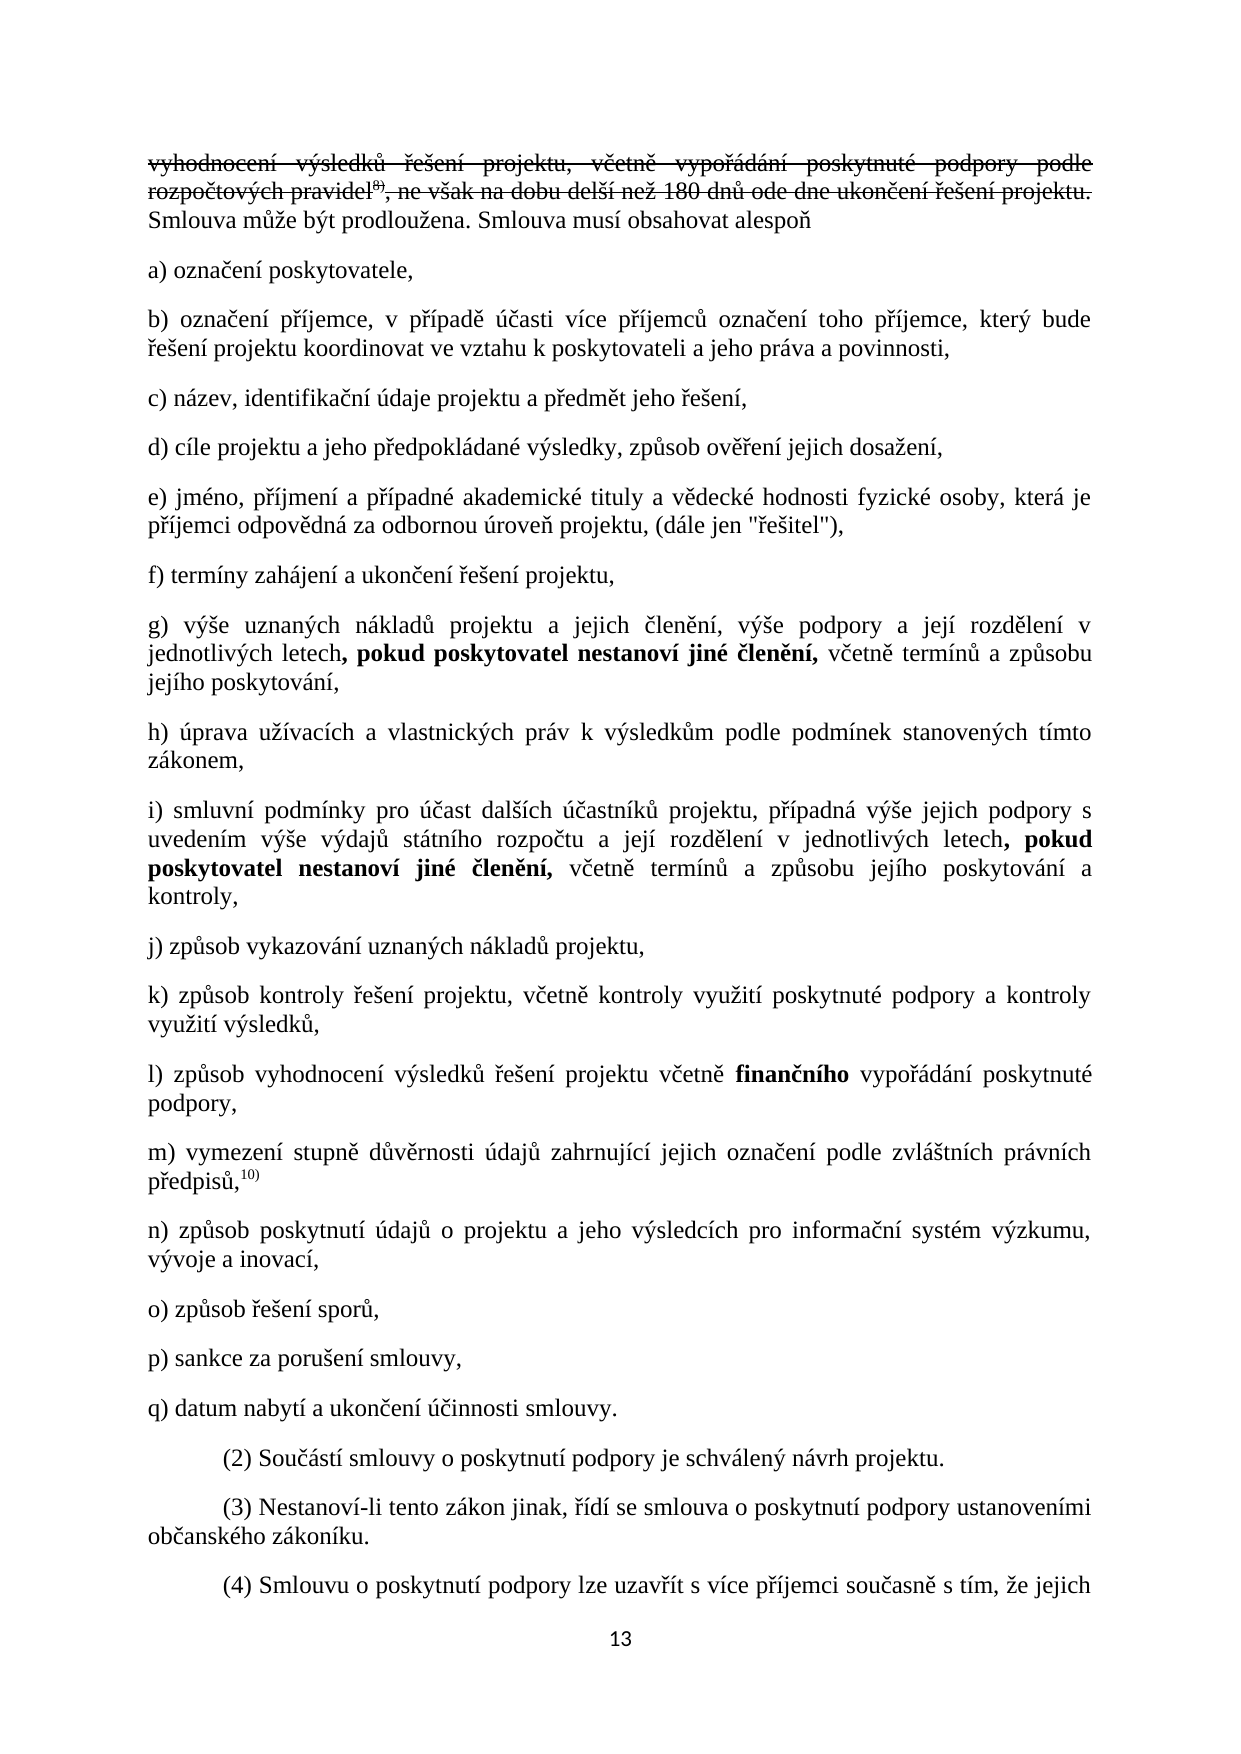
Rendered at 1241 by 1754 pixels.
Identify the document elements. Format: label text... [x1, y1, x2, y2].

text l) způsob vyhodnocení výsledků řešení projektu včetně finančního vypořádání poskytnuté podpory, [148, 1059, 1092, 1116]
text q) datum nabytí a ukončení účinnosti smlouvy. [148, 1393, 1092, 1422]
text o) způsob řešení sporů, [148, 1294, 1092, 1323]
text j) způsob vykazování uznaných nákladů projektu, [148, 931, 1092, 960]
text c) název, identifikační údaje projektu a předmět jeho řešení, [148, 383, 1092, 411]
text g) výše uznaných nákladů projektu a jejich členění, výše podpory a její rozdělení v jednotlivých letech, pokud poskytovatel nestanoví jiné členění, včetně termínů a způsobu jejího poskytování, [148, 610, 1092, 696]
text e) jméno, příjmení a případné akademické tituly a vědecké hodnosti fyzické osoby, která je příjemci odpovědná za odbornou úroveň projektu, (dále jen "řešitel"), [148, 482, 1092, 539]
text m) vymezení stupně důvěrnosti údajů zahrnující jejich označení podle zvláštních právních předpisů,10) [148, 1137, 1092, 1195]
text i) smluvní podmínky pro účast dalších účastníků projektu, případná výše jejich podpory s uvedením výše výdajů státního rozpočtu a její rozdělení v jednotlivých letech, pokud poskytovatel nestanoví jiné členění, včetně termínů a způsobu jejího poskytování a kontroly, [148, 795, 1092, 910]
text d) cíle projektu a jeho předpokládané výsledky, způsob ověření jejich dosažení, [148, 432, 1092, 461]
text (3) Nestanoví-li tento zákon jinak, řídí se smlouva o poskytnutí podpory ustanoveními občanského zákoníku. [148, 1492, 1092, 1550]
text f) termíny zahájení a ukončení řešení projektu, [148, 560, 1092, 589]
text p) sankce za porušení smlouvy, [148, 1343, 1092, 1372]
text (2) Součástí smlouvy o poskytnutí podpory je schválený návrh projektu. [148, 1443, 1092, 1471]
text a) označení poskytovatele, [148, 255, 1092, 283]
text b) označení příjemce, v případě účasti více příjemců označení toho příjemce, který bude řešení projektu koordinovat ve vztahu k poskytovateli a jeho práva a povinnosti, [148, 304, 1092, 362]
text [148, 1571, 1092, 1599]
text n) způsob poskytnutí údajů o projektu a jeho výsledcích pro informační systém výzkumu, vývoje a inovací, [148, 1216, 1092, 1273]
text h) úprava užívacích a vlastnických práv k výsledkům podle podmínek stanovených tímto zákonem, [148, 717, 1092, 774]
text k) způsob kontroly řešení projektu, včetně kontroly využití poskytnuté podpory a kontroly využití výsledků, [148, 981, 1092, 1038]
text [148, 148, 1092, 163]
